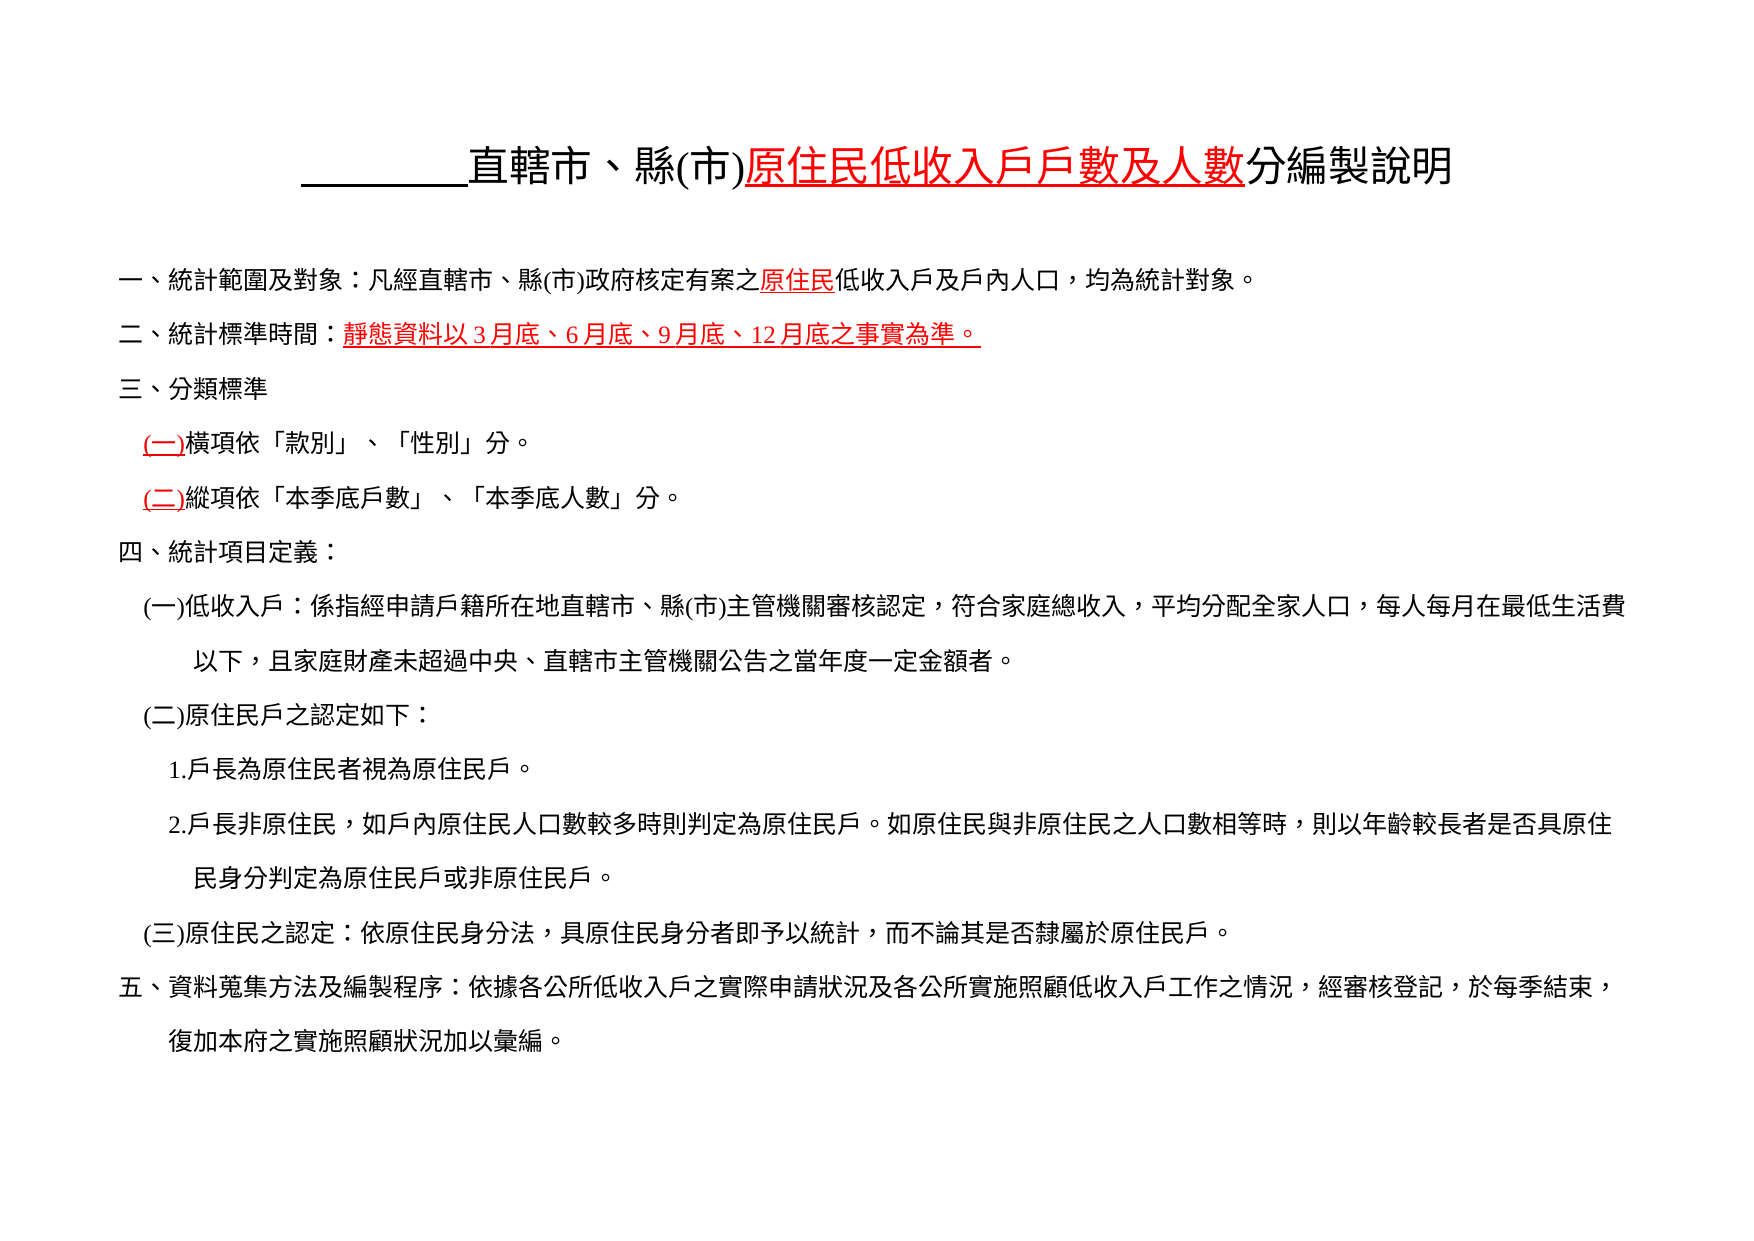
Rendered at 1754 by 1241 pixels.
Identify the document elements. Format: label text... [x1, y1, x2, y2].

text (一)低收入戶：係指經申請戶籍所在地直轄市、縣(市)主管機關審核認定，符合家庭總收入，平均分配全家人口，每人每月在最低生活費以下，且家庭財產未超過中央、直轄市主管機關公告之當年度一定金額者。 [143, 587, 1636, 677]
text 四、統計項目定義： [118, 532, 1636, 569]
text 1.戶長為原住民者視為原住民戶。 [168, 750, 1636, 786]
text 二、統計標準時間：靜態資料以3月底、6月底、9月底、12月底之事實為準。 [118, 315, 1636, 351]
text 三、分類標準 [118, 369, 1636, 406]
text 一、統計範圍及對象：凡經直轄市、縣(市)政府核定有案之原住民低收入戶及戶內人口，均為統計對象。 [118, 261, 1636, 297]
text 五、資料蒐集方法及編製程序：依據各公所低收入戶之實際申請狀況及各公所實施照顧低收入戶工作之情況，經審核登記，於每季結束，復加本府之實施照顧狀況加以彙編。 [118, 967, 1636, 1058]
text (二)縱項依「本季底戶數」、「本季底人數」分。 [143, 478, 1636, 514]
text (二)原住民戶之認定如下： [143, 696, 1636, 732]
text (一)橫項依「款別」、「性別」分。 [143, 424, 1636, 460]
text 直轄市、縣(市)原住民低收入戶戶數及人數分編製說明 [118, 133, 1636, 193]
text 2.戶長非原住民，如戶內原住民人口數較多時則判定為原住民戶。如原住民與非原住民之人口數相等時，則以年齡較長者是否具原住民身分判定為原住民戶或非原住民戶。 [168, 804, 1636, 895]
text (三)原住民之認定：依原住民身分法，具原住民身分者即予以統計，而不論其是否隸屬於原住民戶。 [143, 913, 1636, 949]
